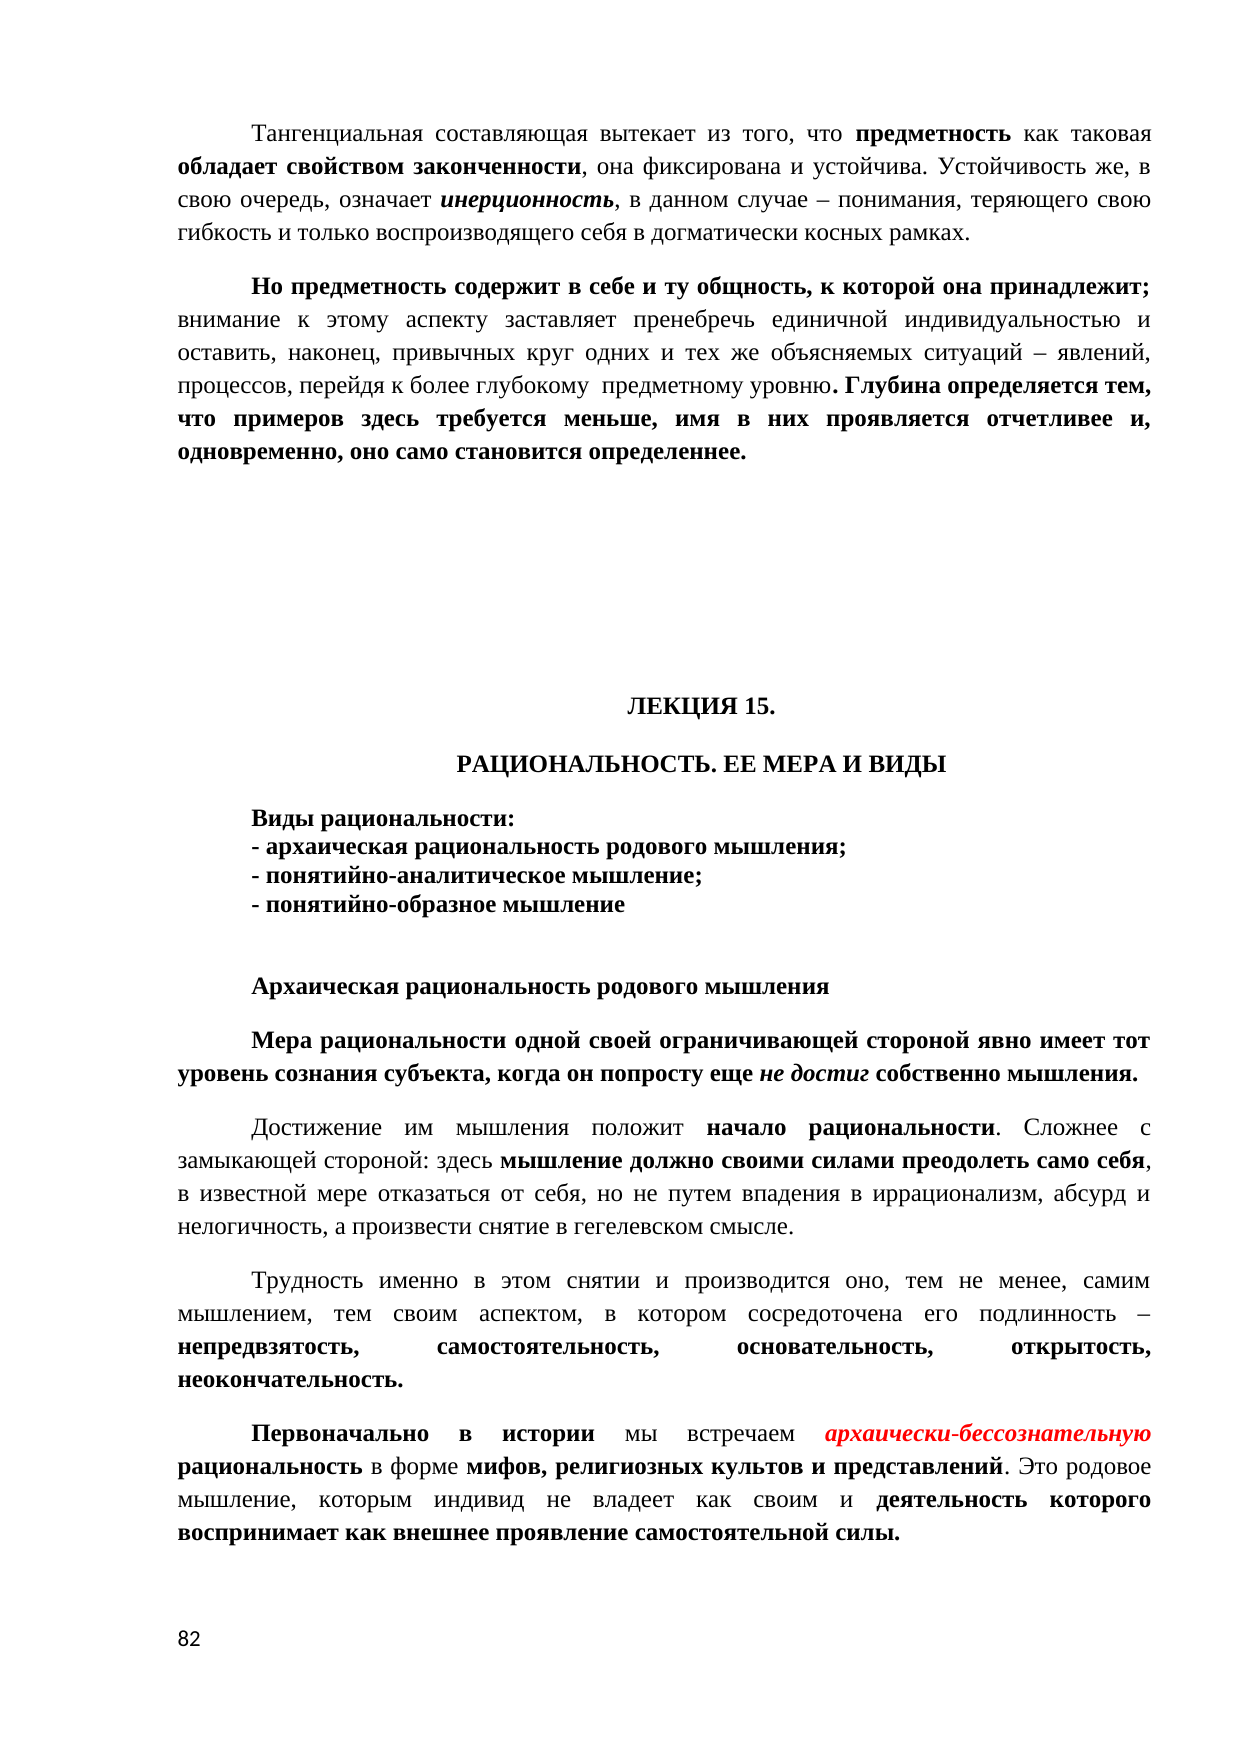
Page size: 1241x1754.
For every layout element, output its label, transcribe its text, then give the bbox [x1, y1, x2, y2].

text Но предметность содержит в себе и ту общность, к которой она принадлежит; внимание к этому аспекту заставляет пренебречь единичной индивидуальностью и оставить, наконец, привычных круг одних и тех же объясняемых ситуаций – явлений, процессов, перейдя к более глубокому предметному уровню. Глубина определяется тем, что примеров здесь требуется меньше, имя в них проявляется отчетливее и, одновременно, оно само становится определеннее. [177, 271, 1152, 465]
text - понятийно-аналитическое мышление; [177, 860, 1152, 889]
text - архаическая рациональность родового мышления; [177, 831, 1152, 860]
text РАЦИОНАЛЬНОСТЬ. ЕЕ МЕРА И ВИДЫ [177, 749, 1152, 777]
text Первоначально в истории мы встречаем архаически-бессознательную рациональность в форме мифов, религиозных культов и представлений. Это родовое мышление, которым индивид не владеет как своим и деятельность которого воспринимает как внешнее проявление самостоятельной силы. [177, 1418, 1152, 1546]
text Виды рациональности: [177, 803, 1152, 831]
text Трудность именно в этом снятии и производится оно, тем не менее, самим мышлением, тем своим аспектом, в котором сосредоточена его подлинность – непредвзятость, самостоятельность, основательность, открытость, неокончательность. [177, 1265, 1152, 1393]
text Архаическая рациональность родового мышления [177, 971, 1152, 1000]
text Достижение им мышления положит начало рациональности. Сложнее с замыкающей стороной: здесь мышление должно своими силами преодолеть само себя, в известной мере отказаться от себя, но не путем впадения в иррационализм, абсурд и нелогичность, а произвести снятие в гегелевском смысле. [177, 1112, 1152, 1240]
text ЛЕКЦИЯ 15. [177, 691, 1152, 720]
text - понятийно-образное мышление [177, 889, 1152, 918]
text Тангенциальная составляющая вытекает из того, что предметность как таковая обладает свойством законченности, она фиксирована и устойчива. Устойчивость же, в свою очередь, означает инерционность, в данном случае – понимания, теряющего свою гибкость и только воспроизводящего себя в догматически косных рамках. [177, 118, 1152, 246]
text Мера рациональности одной своей ограничивающей стороной явно имеет тот уровень сознания субъекта, когда он попросту еще не достиг собственно мышления. [177, 1025, 1152, 1087]
